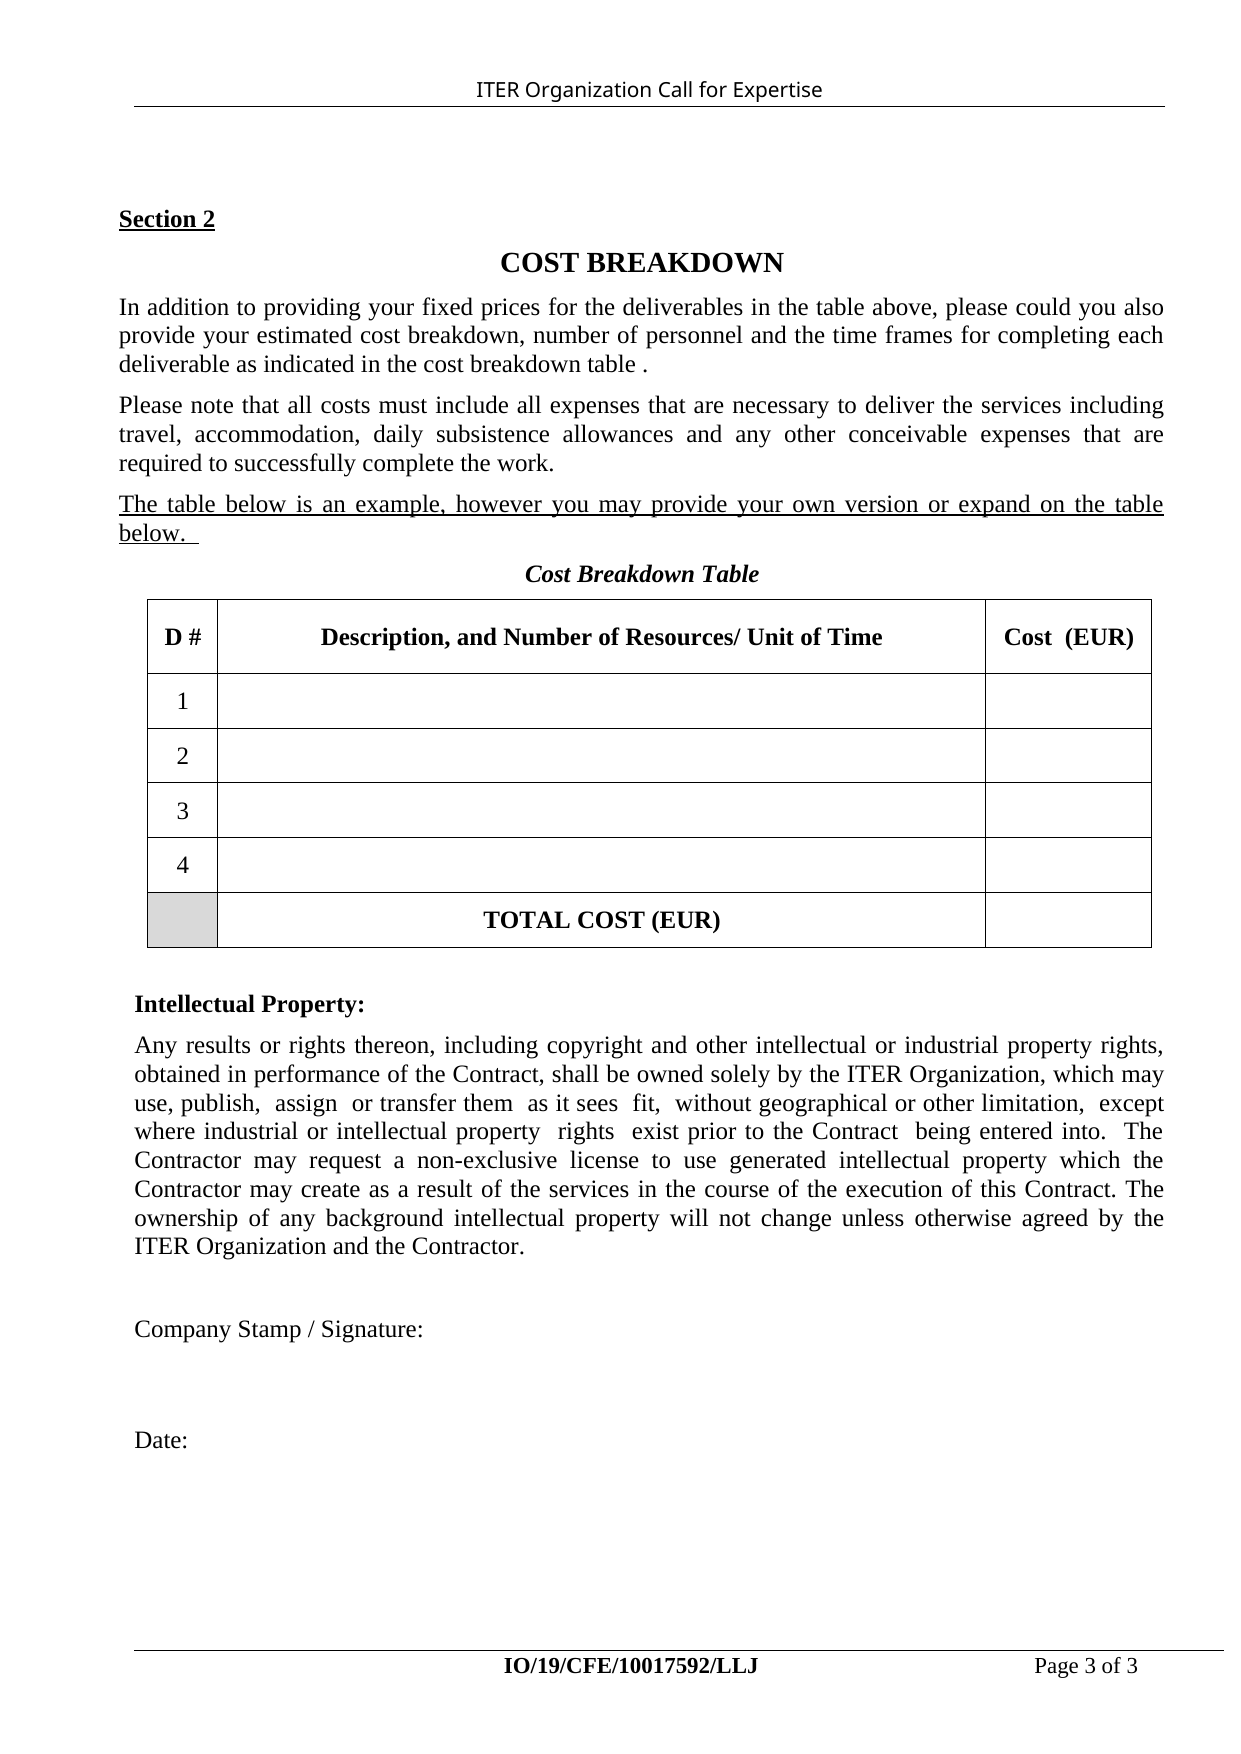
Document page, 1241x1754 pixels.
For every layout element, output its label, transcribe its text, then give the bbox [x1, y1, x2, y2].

text The table below is an example, however you may provide your own version or expand on the table below. [119, 489, 1165, 547]
table_cell 2 [148, 729, 217, 782]
text Date: [134, 1425, 1165, 1454]
text COST BREAKDOWN [119, 246, 1165, 279]
table_cell [986, 893, 1151, 947]
text Section 2 [119, 204, 1165, 233]
table_cell TOTAL COST (EUR) [218, 893, 985, 947]
table_cell 3 [148, 783, 217, 837]
table_cell [986, 674, 1151, 727]
table_header Cost (EUR) [986, 600, 1151, 673]
table_cell 1 [148, 674, 217, 727]
text Company Stamp / Signature: [134, 1314, 1165, 1343]
text Cost Breakdown Table [119, 559, 1165, 588]
text In addition to providing your fixed prices for the deliverables in the table above, please could you also provide your estimated cost breakdown, number of personnel and the time frames for completing each deliverable as indicated in the cost breakdown table . [119, 292, 1165, 378]
text Intellectual Property: [134, 989, 1165, 1018]
table_header D # [148, 600, 217, 673]
table_cell [986, 783, 1151, 837]
table_header Description, and Number of Resources/ Unit of Time [218, 600, 985, 673]
table_cell [218, 838, 985, 892]
table_cell [986, 838, 1151, 892]
table_cell [218, 729, 985, 782]
table_cell [218, 783, 985, 837]
text Please note that all costs must include all expenses that are necessary to deliver the services including travel, accommodation, daily subsistence allowances and any other conceivable expenses that are required to successfully complete the work. [119, 390, 1165, 477]
table_cell [986, 729, 1151, 782]
table_cell [148, 893, 217, 947]
table_cell [218, 674, 985, 727]
text Any results or rights thereon, including copyright and other intellectual or industrial property rights, obtained in performance of the Contract, shall be owned solely by the ITER Organization, which may use, publish, assign or transfer them as it sees fit, without geographical or other limitation, except where industrial or intellectual property rights exist prior to the Contract being entered into. The Contractor may request a non-exclusive license to use generated intellectual property which the Contractor may create as a result of the services in the course of the execution of this Contract. The ownership of any background intellectual property will not change unless otherwise agreed by the ITER Organization and the Contractor. [134, 1030, 1165, 1260]
table_cell 4 [148, 838, 217, 892]
